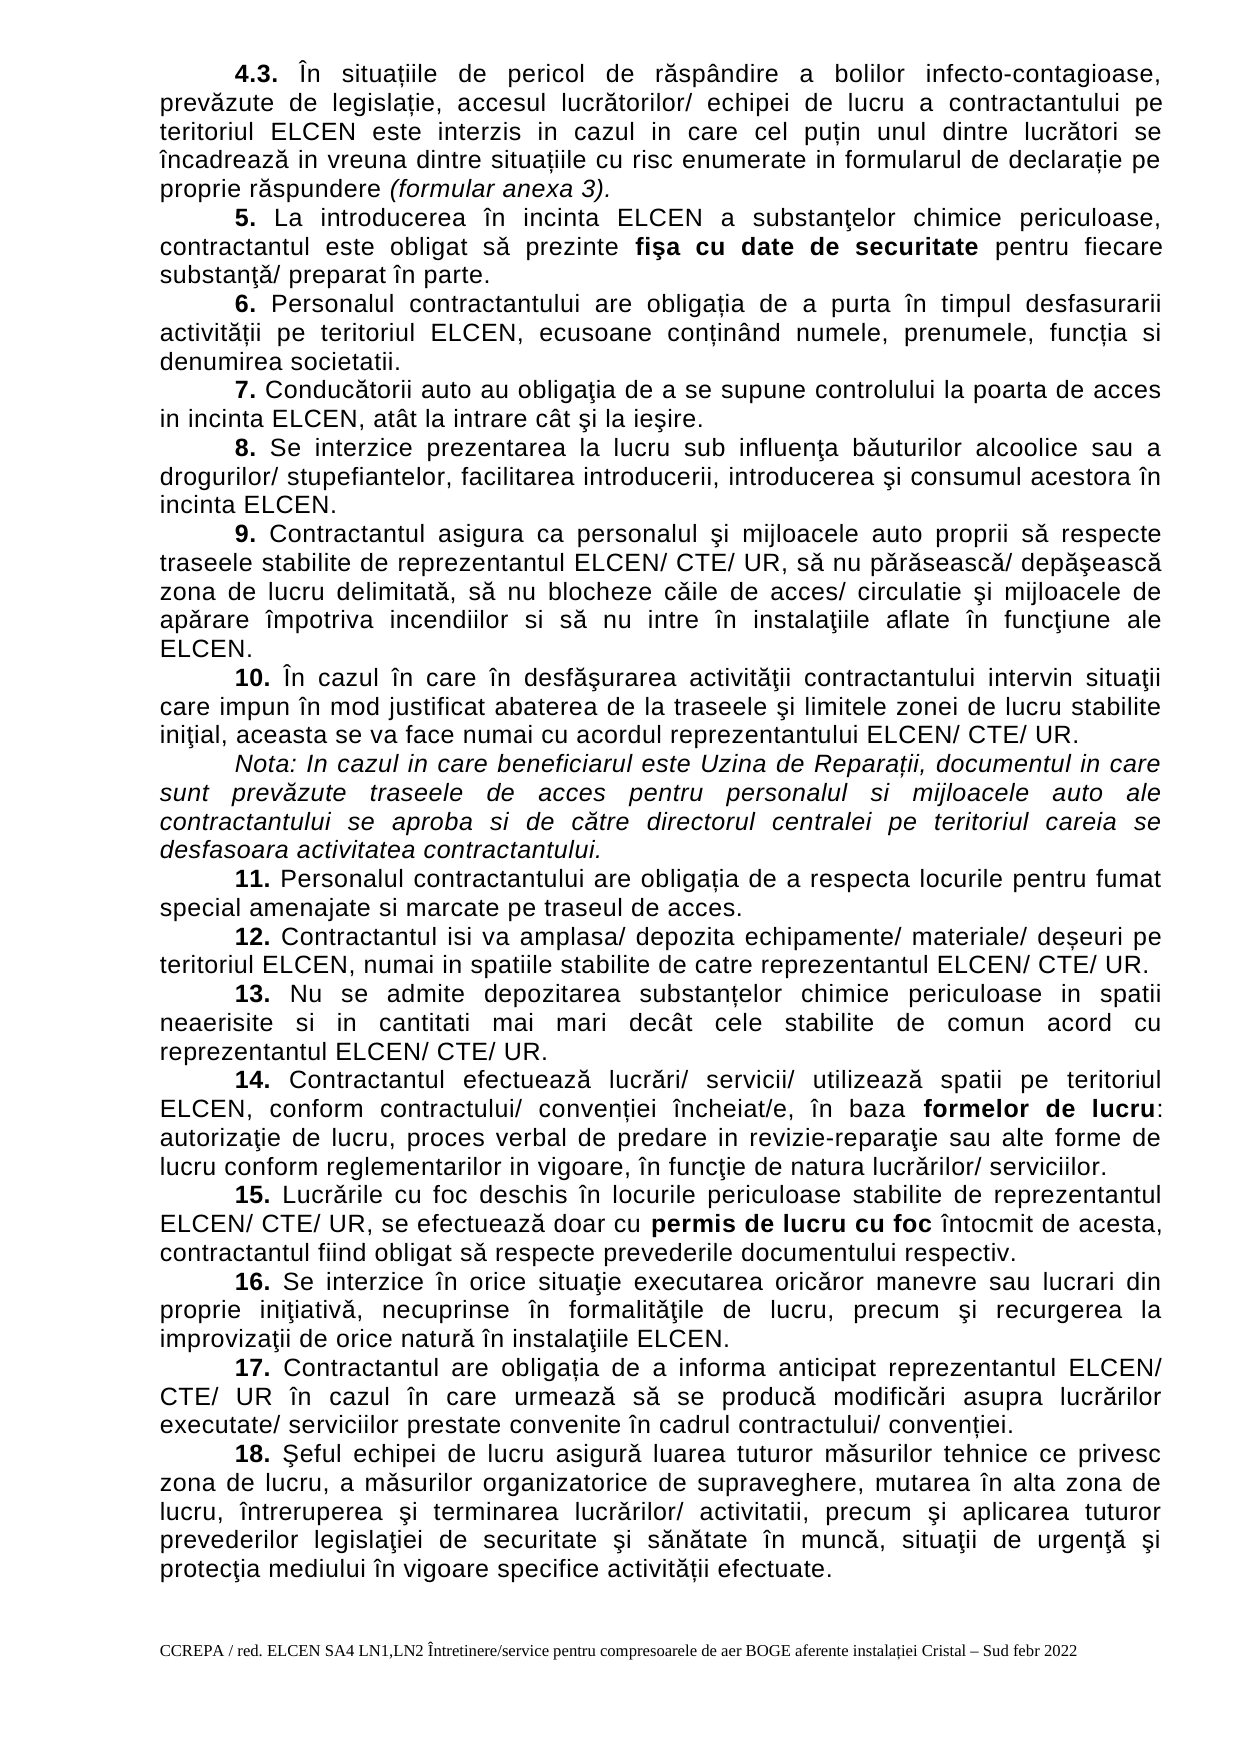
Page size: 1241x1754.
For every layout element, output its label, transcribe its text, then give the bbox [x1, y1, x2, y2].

text 15. Lucrǎrile cu foc deschis în locurile periculoase stabilite de reprezentantul ELCEN/ CTE/ UR, se efectuează doar cu permis de lucru cu foc întocmit de acesta, contractantul fiind obligat sǎ respecte prevederile documentului respectiv. [159, 1180, 1163, 1267]
text 9. Contractantul asigura ca personalul şi mijloacele auto proprii sǎ respecte traseele stabilite de reprezentantul ELCEN/ CTE/ UR, sǎ nu pǎrǎseascǎ/ depăşească zona de lucru delimitatǎ, să nu blocheze cǎile de acces/ circulatie şi mijloacele de apǎrare împotriva incendiilor si să nu intre în instalaţiile aflate în funcţiune ale ELCEN. [159, 519, 1163, 663]
text Nota: In cazul in care beneficiarul este Uzina de Reparații, documentul in care sunt prevăzute traseele de acces pentru personalul si mijloacele auto ale contractantului se aproba si de către directorul centralei pe teritoriul careia se desfasoara activitatea contractantului. [159, 749, 1163, 864]
text 4.3. În situațiile de pericol de răspândire a bolilor infecto-contagioase, prevăzute de legislație, accesul lucrătorilor/ echipei de lucru a contractantului pe teritoriul ELCEN este interzis in cazul in care cel puțin unul dintre lucrători se încadrează in vreuna dintre situațiile cu risc enumerate in formularul de declarație pe proprie răspundere (formular anexa 3). [159, 59, 1163, 203]
text 16. Se interzice în orice situaţie executarea oricǎror manevre sau lucrari din proprie iniţiativǎ, necuprinse în formalitǎţile de lucru, precum şi recurgerea la improvizaţii de orice naturǎ în instalaţiile ELCEN. [159, 1267, 1163, 1353]
text 18. Şeful echipei de lucru asigurǎ luarea tuturor mǎsurilor tehnice ce privesc zona de lucru, a mǎsurilor organizatorice de supraveghere, mutarea în alta zona de lucru, întreruperea şi terminarea lucrǎrilor/ activitatii, precum şi aplicarea tuturor prevederilor legislaţiei de securitate şi sănătate în muncă, situaţii de urgenţǎ şi protecţia mediului în vigoare specifice activității efectuate. [159, 1439, 1163, 1583]
text 8. Se interzice prezentarea la lucru sub influenţa bǎuturilor alcoolice sau a drogurilor/ stupefiantelor, facilitarea introducerii, introducerea şi consumul acestora în incinta ELCEN. [159, 433, 1163, 519]
text 13. Nu se admite depozitarea substanțelor chimice periculoase in spatii neaerisite si in cantitati mai mari decât cele stabilite de comun acord cu reprezentantul ELCEN/ CTE/ UR. [159, 979, 1163, 1065]
text 11. Personalul contractantului are obligația de a respecta locurile pentru fumat special amenajate si marcate pe traseul de acces. [159, 864, 1163, 922]
text 7. Conducătorii auto au obligaţia de a se supune controlului la poarta de acces in incinta ELCEN, atât la intrare cât şi la ieşire. [159, 375, 1163, 433]
text 14. Contractantul efectuează lucrǎri/ servicii/ utilizează spatii pe teritoriul ELCEN, conform contractului/ convenției încheiat/e, în baza formelor de lucru: autorizaţie de lucru, proces verbal de predare in revizie-reparaţie sau alte forme de lucru conform reglementarilor in vigoare, în funcţie de natura lucrǎrilor/ serviciilor. [159, 1065, 1163, 1180]
text 5. La introducerea în incinta ELCEN a substanţelor chimice periculoase, contractantul este obligat sǎ prezinte fişa cu date de securitate pentru fiecare substanţǎ/ preparat în parte. [159, 203, 1163, 289]
text 17. Contractantul are obligația de a informa anticipat reprezentantul ELCEN/ CTE/ UR în cazul în care urmează să se producă modificări asupra lucrǎrilor executate/ serviciilor prestate convenite în cadrul contractului/ convenției. [159, 1353, 1163, 1439]
text 10. În cazul în care în desfăşurarea activităţii contractantului intervin situaţii care impun în mod justificat abaterea de la traseele şi limitele zonei de lucru stabilite iniţial, aceasta se va face numai cu acordul reprezentantului ELCEN/ CTE/ UR. [159, 663, 1163, 749]
text 12. Contractantul isi va amplasa/ depozita echipamente/ materiale/ deșeuri pe teritoriul ELCEN, numai in spatiile stabilite de catre reprezentantul ELCEN/ CTE/ UR. [159, 922, 1163, 979]
text 6. Personalul contractantului are obligația de a purta în timpul desfasurarii activității pe teritoriul ELCEN, ecusoane conținând numele, prenumele, funcția si denumirea societatii. [159, 289, 1163, 375]
